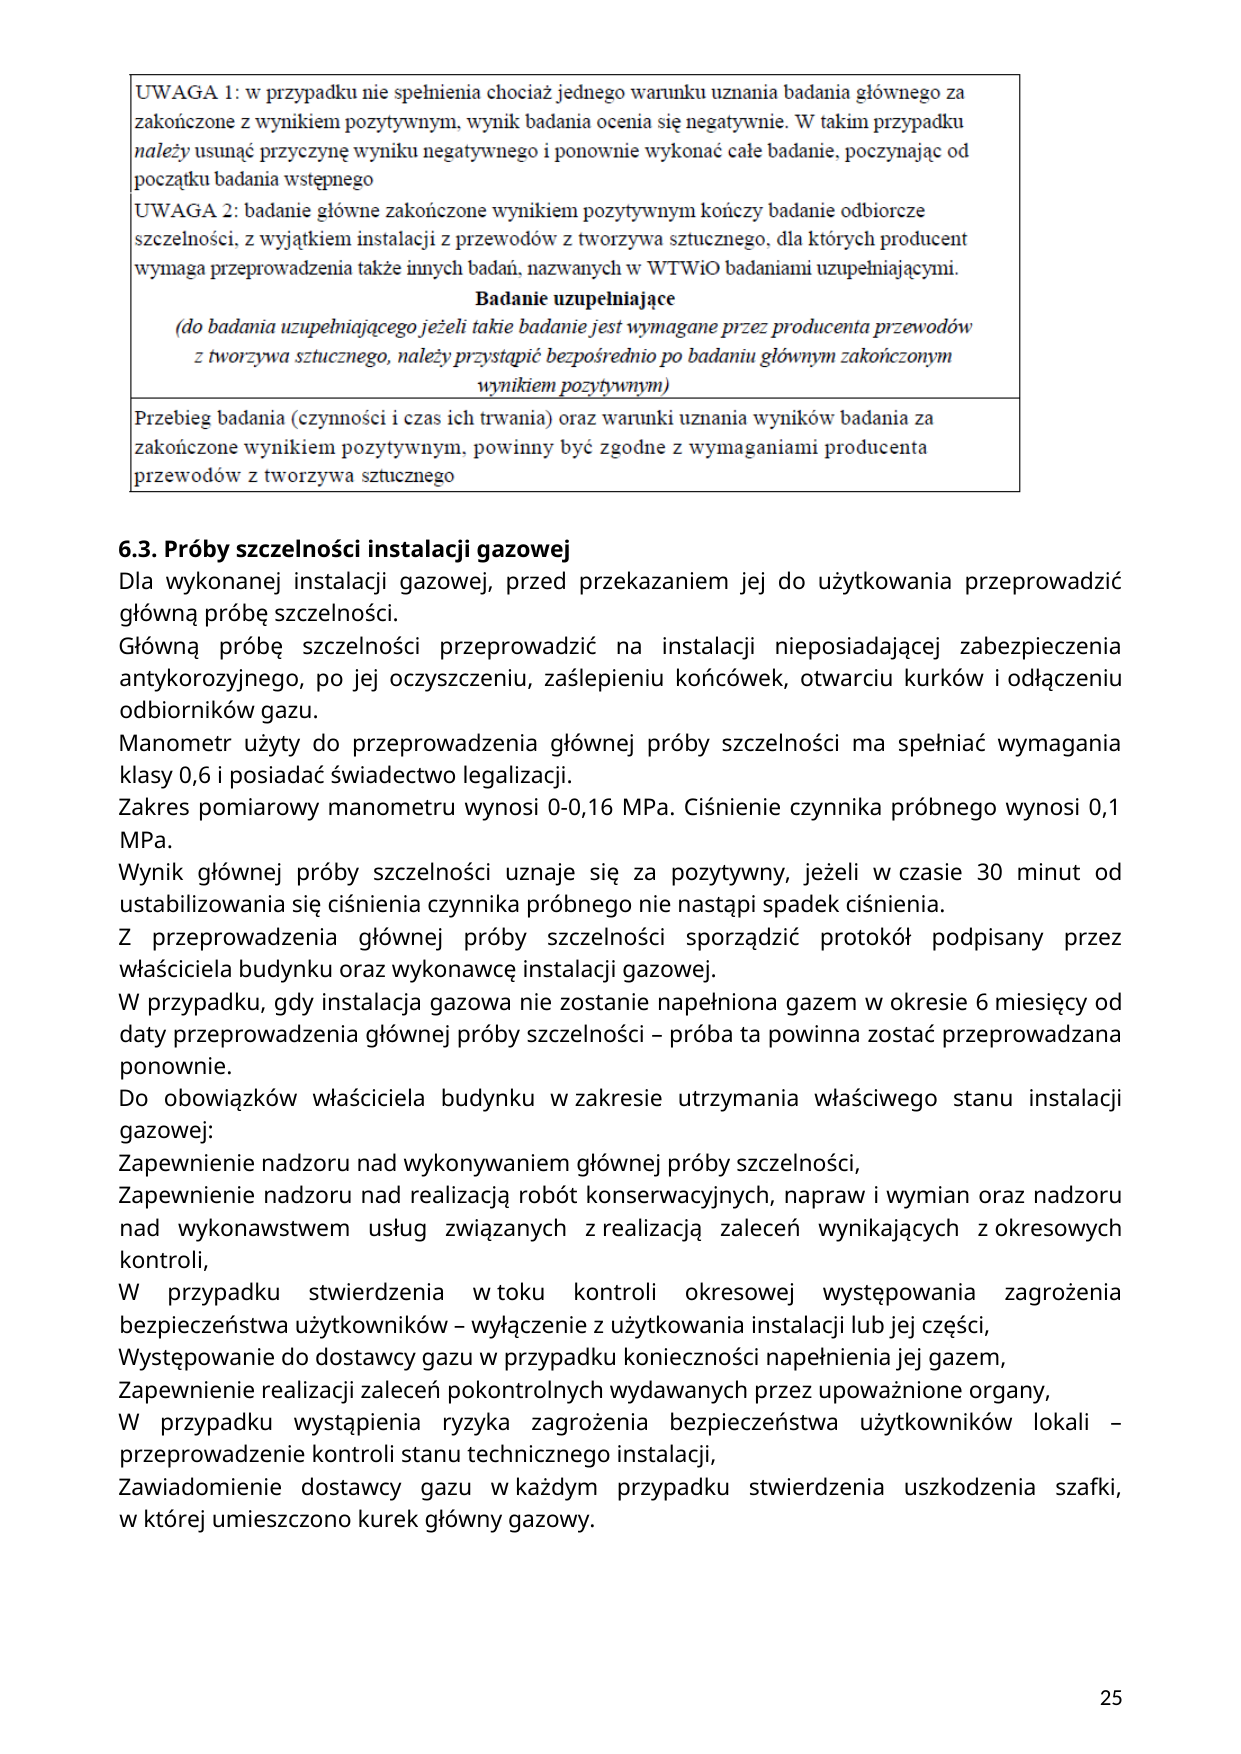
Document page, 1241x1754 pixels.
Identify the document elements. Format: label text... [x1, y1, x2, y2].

text Zapewnienie nadzoru nad wykonywaniem głównej próby szczelności, [118, 1147, 1123, 1178]
text 6.3. Próby szczelności instalacji gazowej [118, 533, 1123, 564]
text Manometr użyty do przeprowadzenia głównej próby szczelności ma spełniać wymagania klasy 0,6 i posiadać świadectwo legalizacji. [118, 727, 1123, 790]
text Do obowiązków właściciela budynku w zakresie utrzymania właściwego stanu instalacji gazowej: [118, 1082, 1123, 1146]
text W przypadku stwierdzenia w toku kontroli okresowej występowania zagrożenia bezpieczeństwa użytkowników – wyłączenie z użytkowania instalacji lub jej części, [118, 1276, 1123, 1340]
text W przypadku, gdy instalacja gazowa nie zostanie napełniona gazem w okresie 6 miesięcy od daty przeprowadzenia głównej próby szczelności – próba ta powinna zostać przeprowadzana ponownie. [118, 985, 1123, 1081]
text Zapewnienie nadzoru nad realizacją robót konserwacyjnych, napraw i wymian oraz nadzoru nad wykonawstwem usług związanych z realizacją zaleceń wynikających z okresowych kontroli, [118, 1179, 1123, 1275]
text Występowanie do dostawcy gazu w przypadku konieczności napełnienia jej gazem, [118, 1341, 1123, 1372]
text Zawiadomienie dostawcy gazu w każdym przypadku stwierdzenia uszkodzenia szafki, w której umieszczono kurek główny gazowy. [118, 1471, 1123, 1534]
text W przypadku wystąpienia ryzyka zagrożenia bezpieczeństwa użytkowników lokali – przeprowadzenie kontroli stanu technicznego instalacji, [118, 1406, 1123, 1469]
picture [118, 73, 1053, 499]
text Zakres pomiarowy manometru wynosi 0-0,16 MPa. Ciśnienie czynnika próbnego wynosi 0,1 MPa. [118, 791, 1123, 855]
text Główną próbę szczelności przeprowadzić na instalacji nieposiadającej zabezpieczenia antykorozyjnego, po jej oczyszczeniu, zaślepieniu końcówek, otwarciu kurków i odłączeniu odbiorników gazu. [118, 630, 1123, 725]
text Zapewnienie realizacji zaleceń pokontrolnych wydawanych przez upoważnione organy, [118, 1373, 1123, 1405]
text Wynik głównej próby szczelności uznaje się za pozytywny, jeżeli w czasie 30 minut od ustabilizowania się ciśnienia czynnika próbnego nie nastąpi spadek ciśnienia. [118, 856, 1123, 919]
text Dla wykonanej instalacji gazowej, przed przekazaniem jej do użytkowania przeprowadzić główną próbę szczelności. [118, 565, 1123, 628]
text Z przeprowadzenia głównej próby szczelności sporządzić protokół podpisany przez właściciela budynku oraz wykonawcę instalacji gazowej. [118, 921, 1123, 984]
